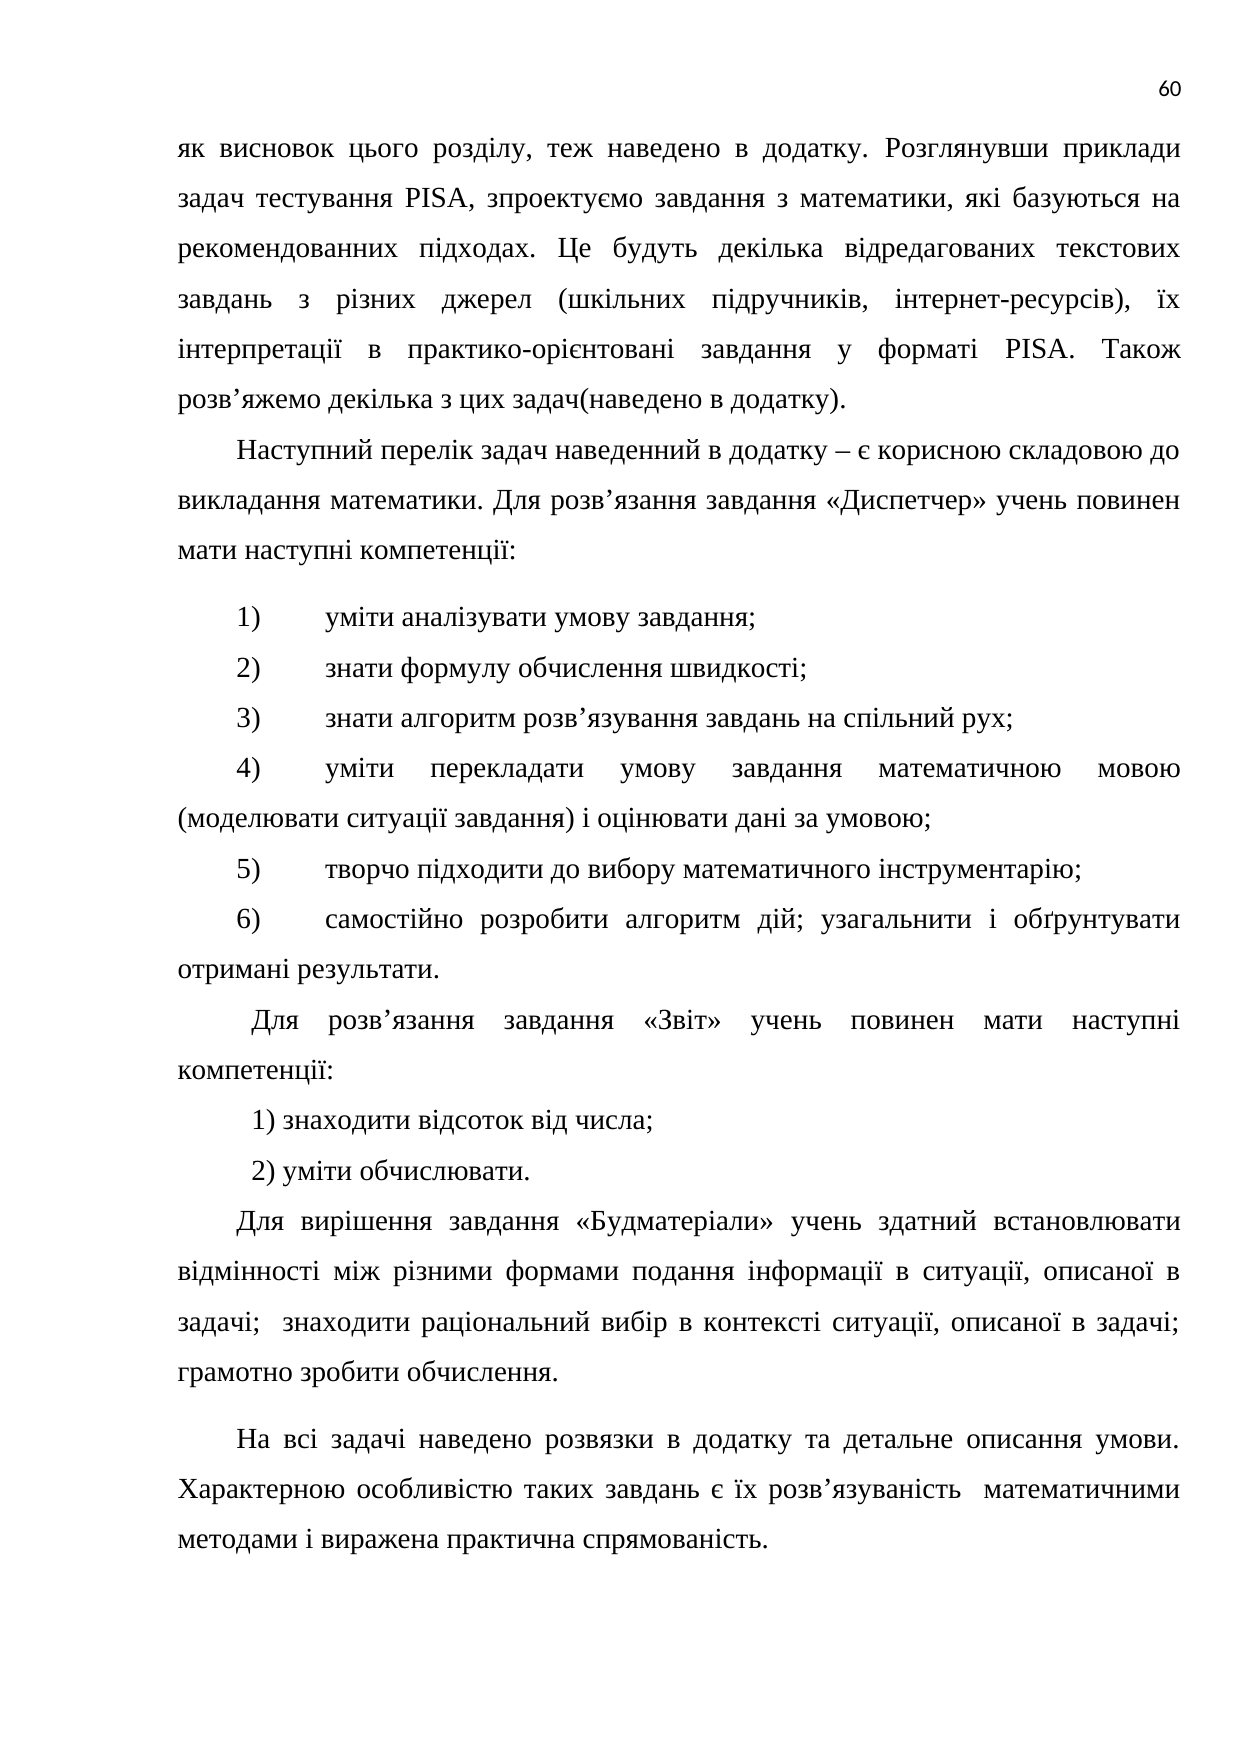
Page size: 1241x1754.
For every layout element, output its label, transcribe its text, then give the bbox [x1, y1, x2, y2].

text Наступний перелік задач наведенний в додатку – є корисною складовою до викладання математики. Для розв’язання завдання «Диспетчер» учень повинен мати наступні компетенції: [177, 432, 1181, 566]
text Для розв’язання завдання «Звіт» учень повинен мати наступні компетенції: [177, 1002, 1181, 1086]
text Для вирішення завдання «Будматеріали» учень здатний встановлювати відмінності між різними формами подання інформації в ситуації, описаної в задачі; знаходити раціональний вибір в контексті ситуації, описаної в задачі; грамотно зробити обчислення. [177, 1203, 1181, 1388]
text На всі задачі наведено розвязки в додатку та детальне описання умови. Характерною особливістю таких завдань є їх розв’язуваність математичними методами і виражена практична спрямованість. [177, 1421, 1181, 1555]
list творчо підходити до вибору математичного інструментарію; [177, 851, 1181, 884]
text 1) знаходити відсоток від числа; [177, 1102, 1181, 1136]
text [177, 130, 1181, 415]
text 2) уміти обчислювати. [177, 1153, 1181, 1186]
list знати формулу обчислення швидкості; [177, 650, 1181, 683]
list знати алгоритм розв’язування завдань на спільний рух; [177, 700, 1181, 733]
list уміти аналізувати умову завдання; [177, 599, 1181, 633]
list самостійно розробити алгоритм дій; узагальнити і обґрунтувати отримані результати. [177, 901, 1181, 985]
list уміти перекладати умову завдання математичною мовою (моделювати ситуації завдання) і оцінювати дані за умовою; [177, 750, 1181, 834]
